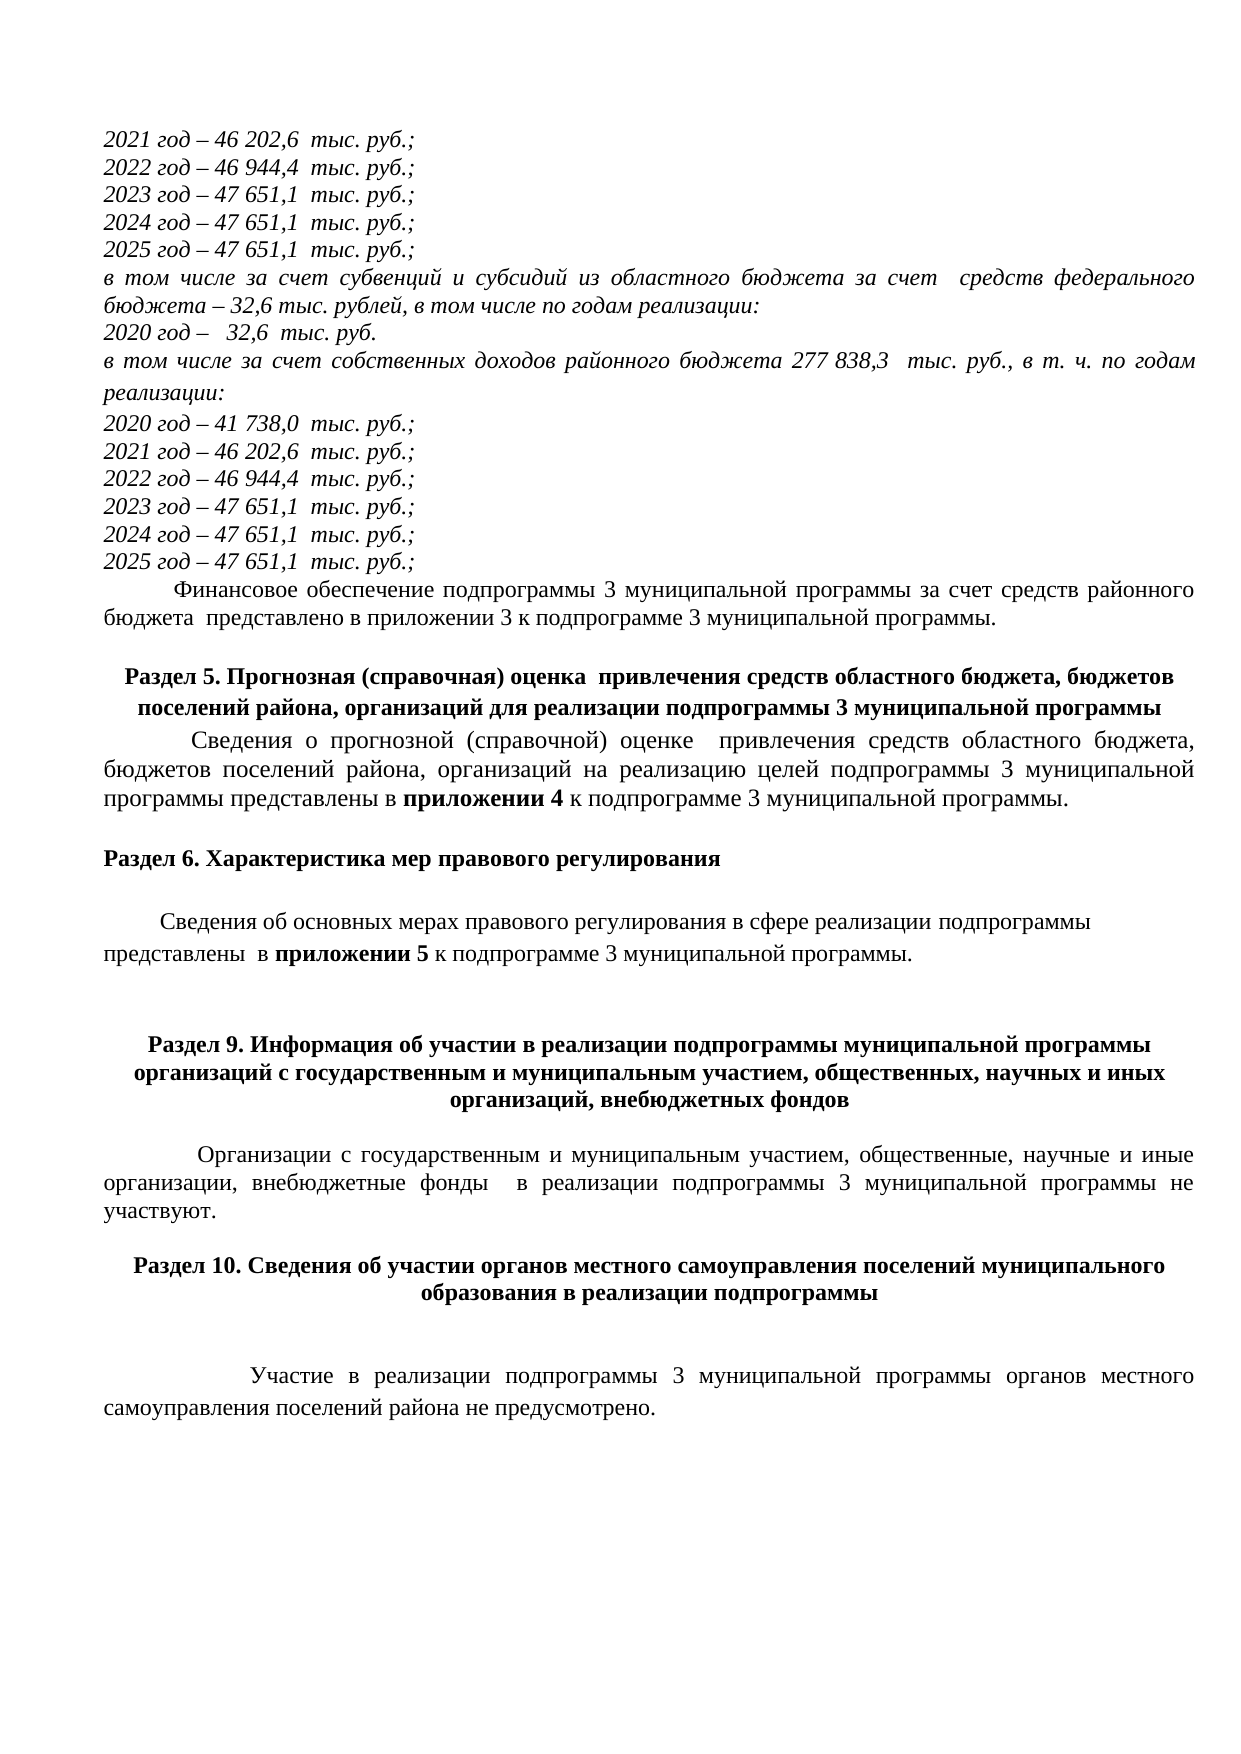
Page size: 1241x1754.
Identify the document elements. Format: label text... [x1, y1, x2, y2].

text 2023 год – 47 651,1 тыс. руб.; [103, 180, 1196, 208]
text представлены в приложении 5 к подпрограмме 3 муниципальной программы. [103, 939, 1196, 967]
text 2025 год – 47 651,1 тыс. руб.; [103, 547, 1196, 575]
text 2023 год – 47 651,1 тыс. руб.; [103, 492, 1196, 520]
text Сведения об основных мерах правового регулирования в сфере реализации подпрограммы [103, 907, 1196, 935]
text 2022 год – 46 944,4 тыс. руб.; [103, 153, 1196, 180]
text Финансовое обеспечение подпрограммы 3 муниципальной программы за счет средств районного бюджета представлено в приложении 3 к подпрограмме 3 муниципальной программы. [103, 575, 1196, 630]
text 2025 год – 47 651,1 тыс. руб.; [103, 236, 1196, 263]
text Раздел 9. Информация об участии в реализации подпрограммы муниципальной программы организаций с государственным и муниципальным участием, общественных, научных и иных организаций, внебюджетных фондов [103, 1030, 1196, 1113]
text 2020 год – 41 738,0 тыс. руб.; [103, 409, 1196, 437]
text Раздел 5. Прогнозная (справочная) оценка привлечения средств областного бюджета, бюджетов поселений района, организаций для реализации подпрограммы 3 муниципальной программы [103, 662, 1196, 721]
text Раздел 6. Характеристика мер правового регулирования [103, 843, 1196, 871]
text Участие в реализации подпрограммы 3 муниципальной программы органов местного самоуправления поселений района не предусмотрено. [103, 1361, 1196, 1421]
text 2020 год – 32,6 тыс. руб. [103, 318, 1196, 346]
text Раздел 10. Сведения об участии органов местного самоуправления поселений муниципального образования в реализации подпрограммы [103, 1251, 1196, 1306]
text 2024 год – 47 651,1 тыс. руб.; [103, 520, 1196, 547]
text в том числе за счет субвенций и субсидий из областного бюджета за счет средств федерального бюджета – 32,6 тыс. рублей, в том числе по годам реализации: [103, 263, 1196, 318]
text 2021 год – 46 202,6 тыс. руб.; [103, 437, 1196, 464]
text 2021 год – 46 202,6 тыс. руб.; [103, 125, 1196, 153]
text в том числе за счет собственных доходов районного бюджета 277 838,3 тыс. руб., в т. ч. по годам реализации: [103, 346, 1196, 405]
text 2022 год – 46 944,4 тыс. руб.; [103, 464, 1196, 492]
text Организации с государственным и муниципальным участием, общественные, научные и иные организации, внебюджетные фонды в реализации подпрограммы 3 муниципальной программы не участвуют. [103, 1140, 1196, 1223]
text Сведения о прогнозной (справочной) оценке привлечения средств областного бюджета, бюджетов поселений района, организаций на реализацию целей подпрограммы 3 муниципальной программы представлены в приложении 4 к подпрограмме 3 муниципальной программы. [103, 725, 1196, 811]
text 2024 год – 47 651,1 тыс. руб.; [103, 208, 1196, 236]
